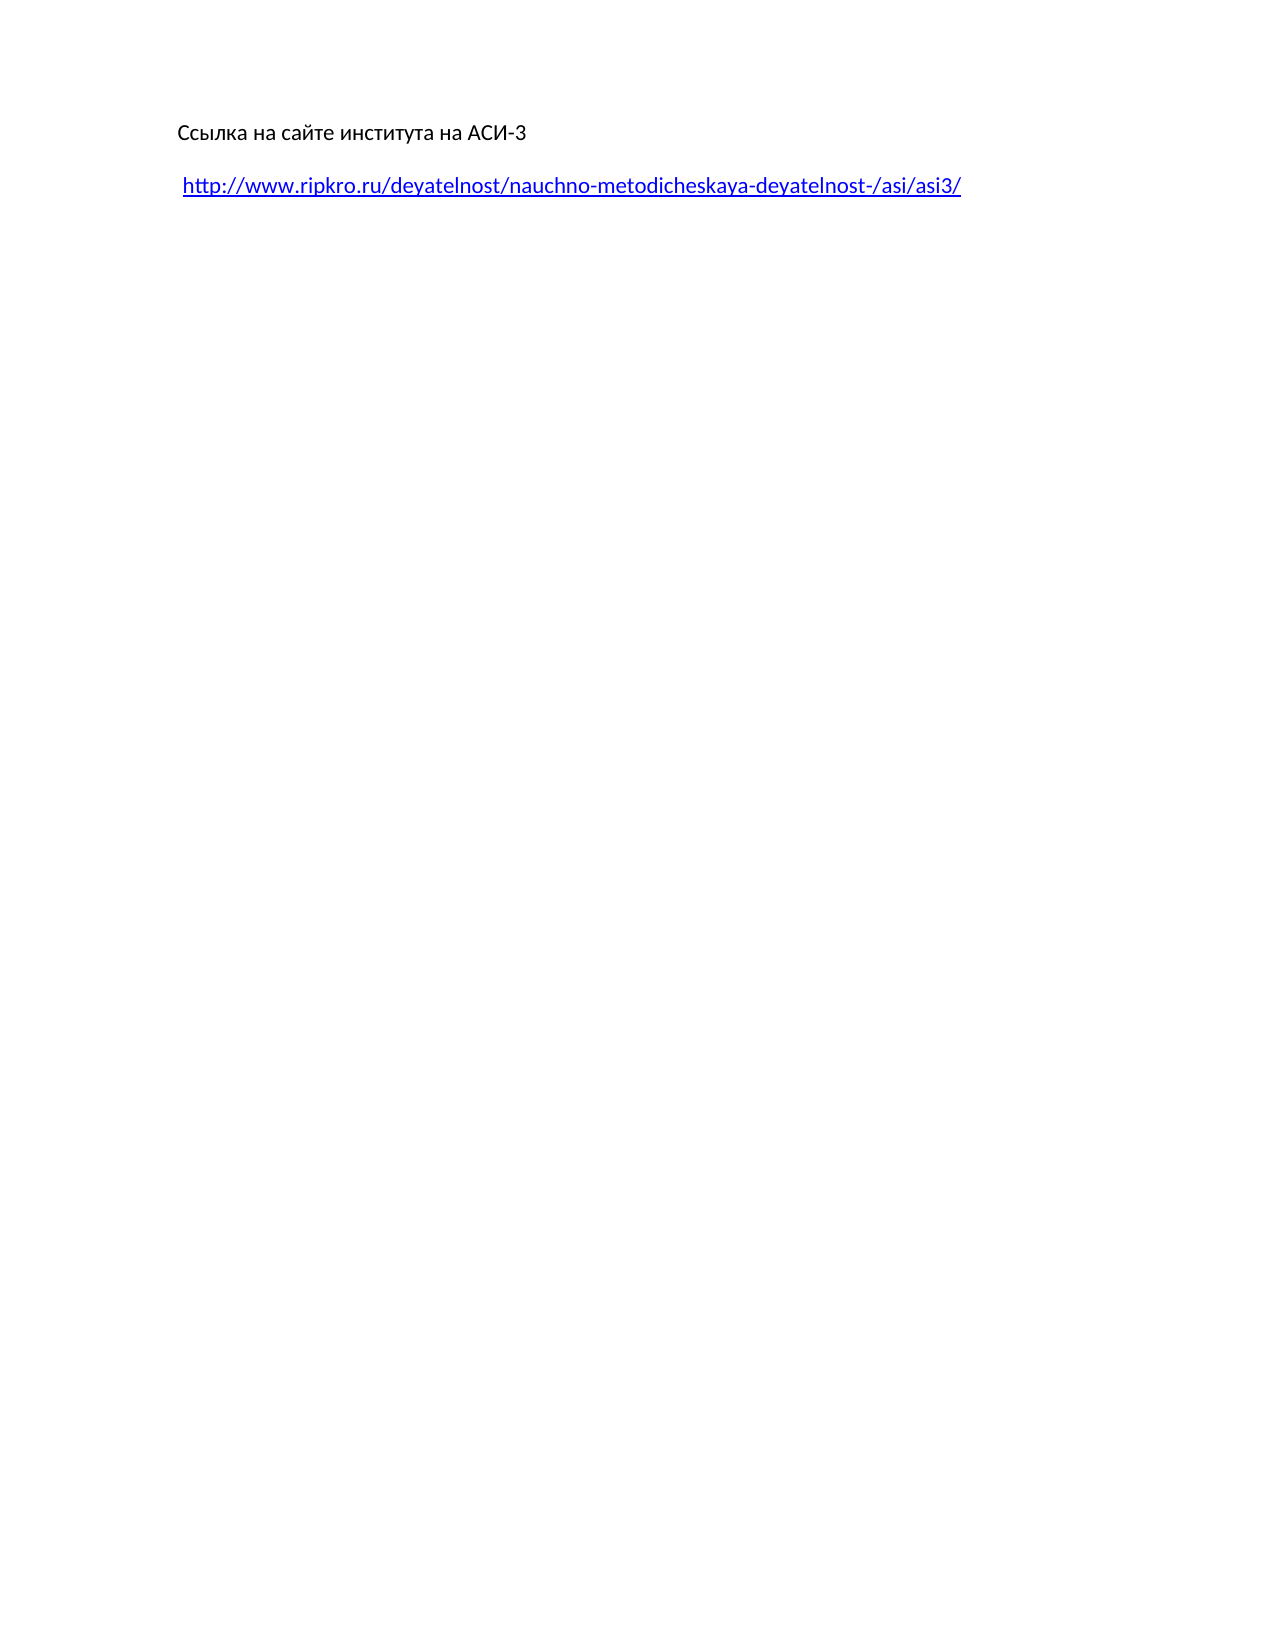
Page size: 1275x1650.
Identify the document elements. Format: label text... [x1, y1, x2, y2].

text http://www.ripkro.ru/deyatelnost/nauchno-metodicheskaya-deyatelnost-/asi/asi3/ [177, 171, 1186, 199]
text Ссылка на сайте института на АСИ-3 [177, 118, 1186, 146]
